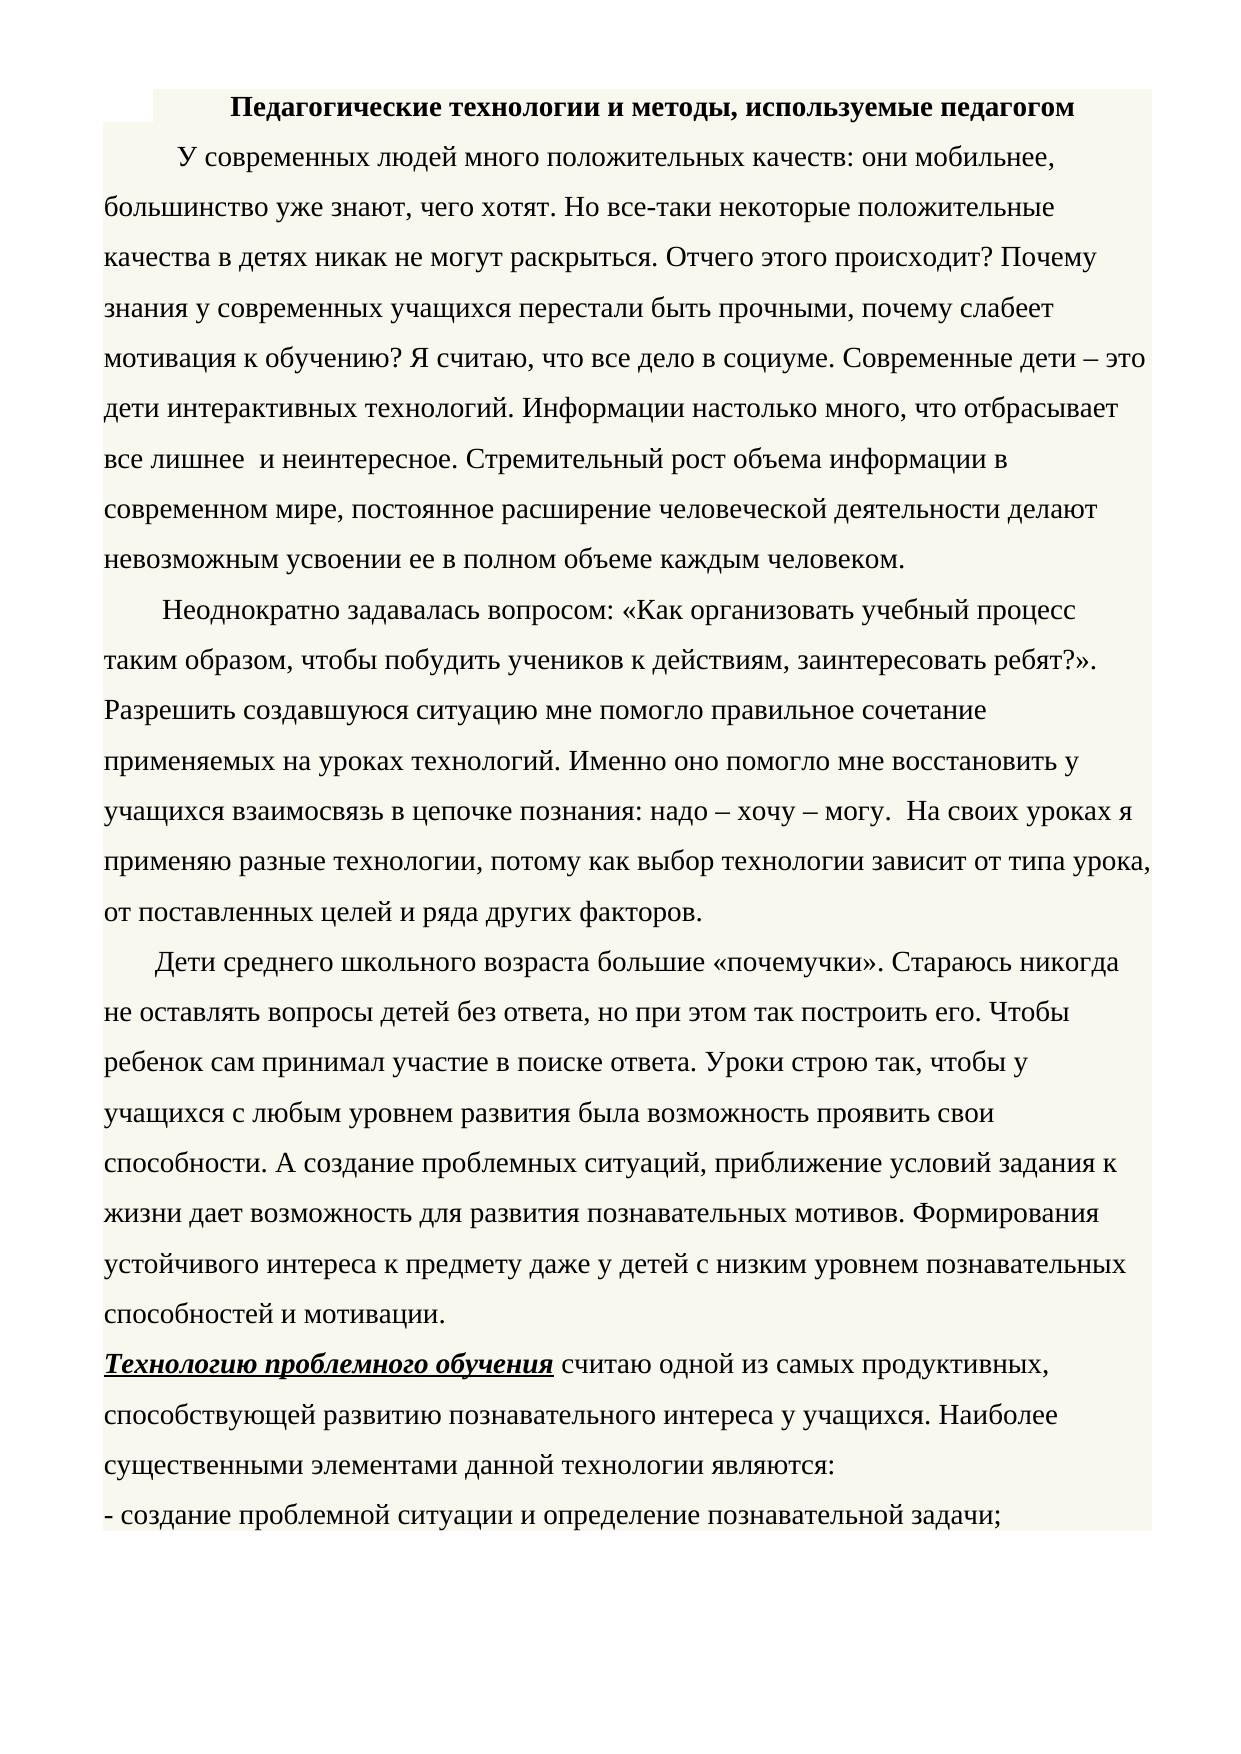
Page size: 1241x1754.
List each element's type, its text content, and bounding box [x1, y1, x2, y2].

text Технологию проблемного обучения считаю одной из самых продуктивных, способствующей развитию познавательного интереса у учащихся. Наиболее существенными элементами данной технологии являются: [103, 1346, 1152, 1481]
text Неоднократно задавалась вопросом: «Как организовать учебный процесс таким образом, чтобы побудить учеников к действиям, заинтересовать ребят?». Разрешить создавшуюся ситуацию мне помогло правильное сочетание применяемых на уроках технологий. Именно оно помогло мне восстановить у учащихся взаимосвязь в цепочке познания: надо – хочу – могу. На своих уроках я применяю разные технологии, потому как выбор технологии зависит от типа урока, от поставленных целей и ряда других факторов. [103, 592, 1152, 927]
text Дети среднего школьного возраста большие «почемучки». Стараюсь никогда не оставлять вопросы детей без ответа, но при этом так построить его. Чтобы ребенок сам принимал участие в поиске ответа. Уроки строю так, чтобы у учащихся с любым уровнем развития была возможность проявить свои способности. А создание проблемных ситуаций, приближение условий задания к жизни дает возможность для развития познавательных мотивов. Формирования устойчивого интереса к предмету даже у детей с низким уровнем познавательных способностей и мотивации. [103, 944, 1152, 1330]
text У современных людей много положительных качеств: они мобильнее, большинство уже знают, чего хотят. Но все-таки некоторые положительные качества в детях никак не могут раскрыться. Отчего этого происходит? Почему знания у современных учащихся перестали быть прочными, почему слабеет мотивация к обучению? Я считаю, что все дело в социуме. Современные дети – это дети интерактивных технологий. Информации настолько много, что отбрасывает все лишнее и неинтересное. Стремительный рост объема информации в современном мире, постоянное расширение человеческой деятельности делают невозможным усвоении ее в полном объеме каждым человеком. [103, 139, 1152, 575]
text - создание проблемной ситуации и определение познавательной задачи; [103, 1497, 1152, 1531]
text Педагогические технологии и методы, используемые педагогом [153, 89, 1152, 122]
